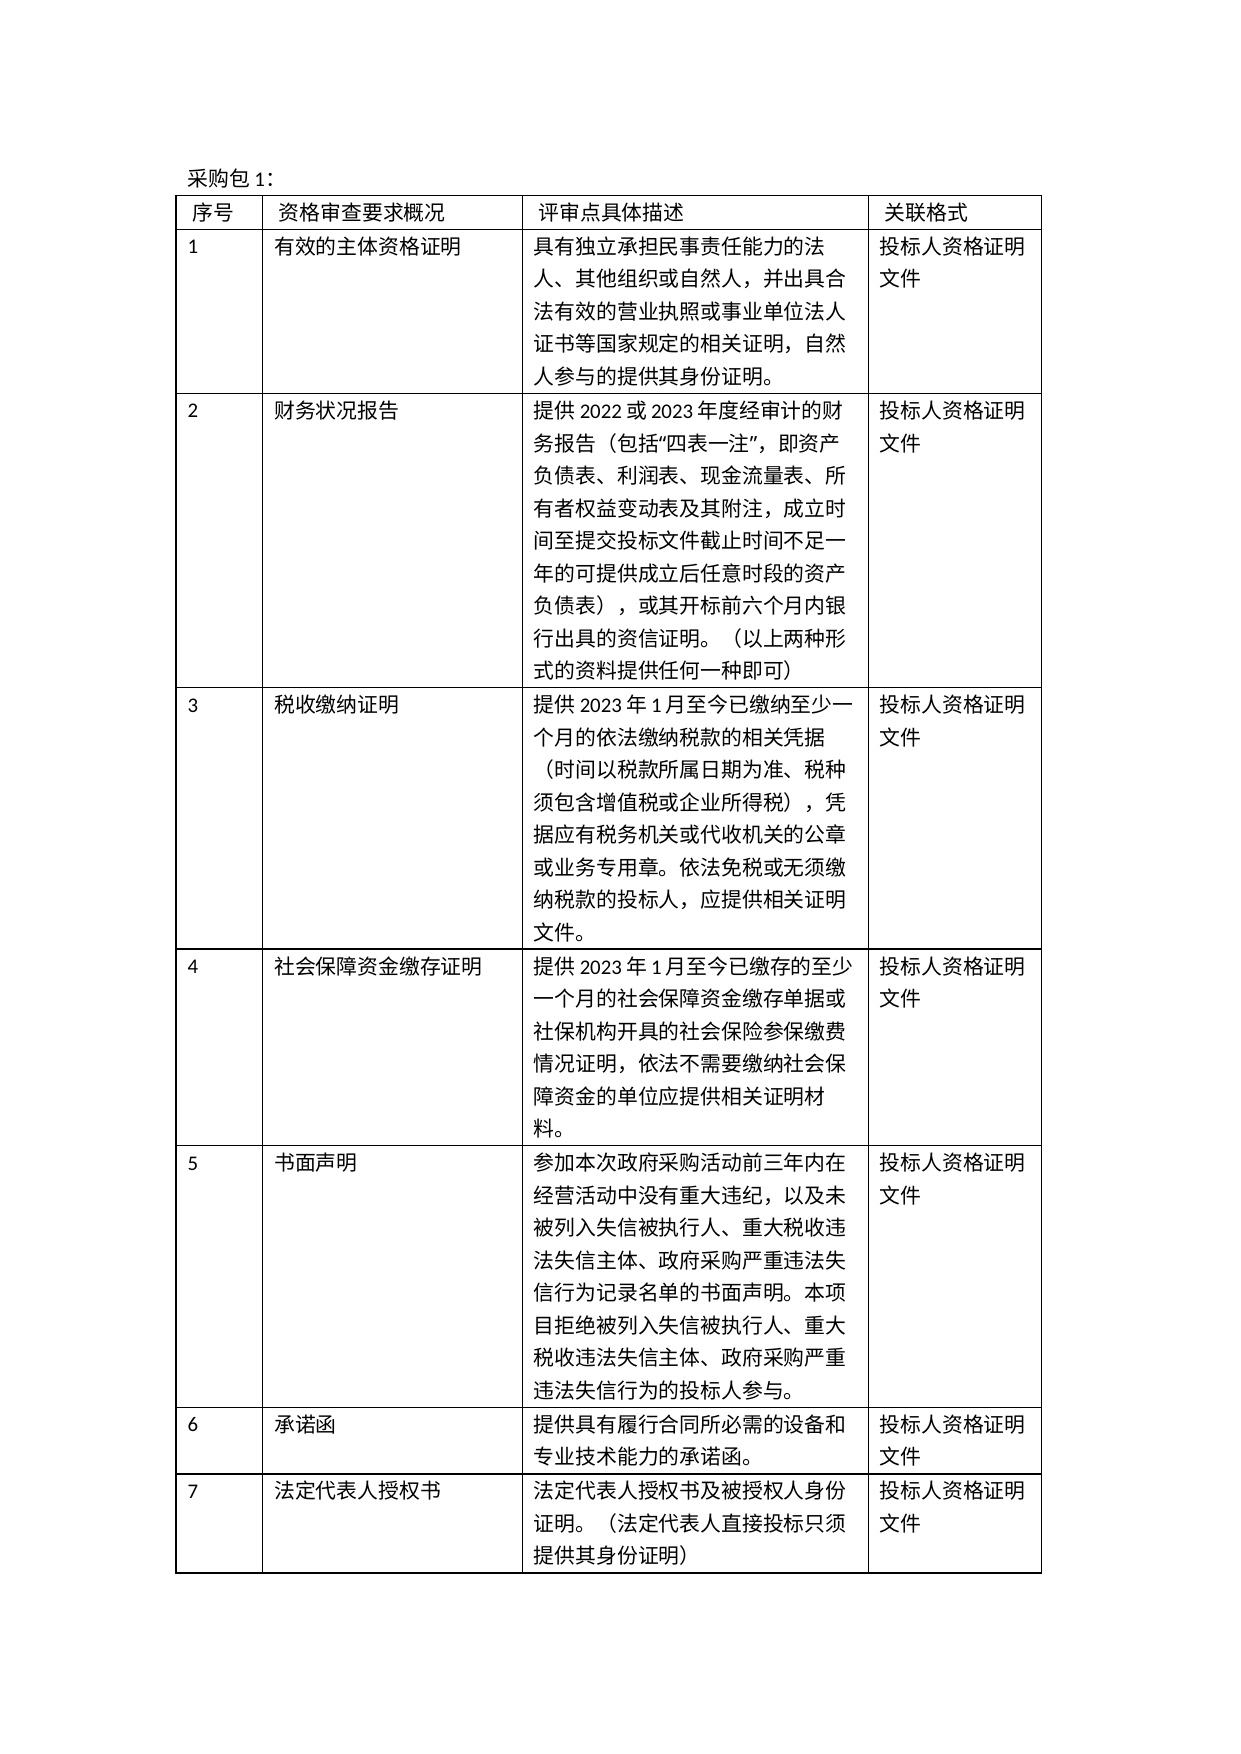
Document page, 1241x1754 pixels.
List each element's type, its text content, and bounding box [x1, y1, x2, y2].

table_header 资格审查要求概况 [263, 196, 522, 228]
table_cell 税收缴纳证明 [263, 688, 522, 948]
table_cell 1 [177, 230, 262, 393]
table_cell 提供2023年1月至今已缴存的至少一个月的社会保障资金缴存单据或社保机构开具的社会保险参保缴费情况证明，依法不需要缴纳社会保障资金的单位应提供相关证明材料。 [523, 950, 868, 1145]
table_cell 承诺函 [263, 1408, 522, 1473]
table_cell 社会保障资金缴存证明 [263, 950, 522, 1145]
table_cell 投标人资格证明文件 [869, 950, 1041, 1145]
table_header 评审点具体描述 [523, 196, 868, 228]
table_cell 提供具有履行合同所必需的设备和专业技术能力的承诺函。 [523, 1408, 868, 1473]
table_cell 投标人资格证明文件 [869, 688, 1041, 948]
table_cell 投标人资格证明文件 [869, 394, 1041, 687]
table_cell 投标人资格证明文件 [869, 1408, 1041, 1473]
table_cell 投标人资格证明文件 [869, 230, 1041, 393]
table_cell 7 [177, 1475, 262, 1572]
table_cell 提供2023年1月至今已缴纳至少一个月的依法缴纳税款的相关凭据（时间以税款所属日期为准、税种须包含增值税或企业所得税），凭据应有税务机关或代收机关的公章或业务专用章。依法免税或无须缴纳税款的投标人，应提供相关证明文件。 [523, 688, 868, 948]
table_cell 6 [177, 1408, 262, 1473]
table_cell 提供2022或2023年度经审计的财务报告（包括“四表一注”，即资产负债表、利润表、现金流量表、所有者权益变动表及其附注，成立时间至提交投标文件截止时间不足一年的可提供成立后任意时段的资产负债表），或其开标前六个月内银行出具的资信证明。（以上两种形式的资料提供任何一种即可） [523, 394, 868, 687]
table_cell 投标人资格证明文件 [869, 1146, 1041, 1406]
table_cell 3 [177, 688, 262, 948]
table_cell 具有独立承担民事责任能力的法人、其他组织或自然人，并出具合法有效的营业执照或事业单位法人证书等国家规定的相关证明，自然人参与的提供其身份证明。 [523, 230, 868, 393]
table_cell 2 [177, 394, 262, 687]
table_cell 5 [177, 1146, 262, 1406]
table_cell 法定代表人授权书 [263, 1475, 522, 1572]
table_cell 法定代表人授权书及被授权人身份证明。（法定代表人直接投标只须提供其身份证明） [523, 1475, 868, 1572]
table_cell 财务状况报告 [263, 394, 522, 687]
text 采购包1： [187, 162, 1053, 194]
table_cell 参加本次政府采购活动前三年内在经营活动中没有重大违纪，以及未被列入失信被执行人、重大税收违法失信主体、政府采购严重违法失信行为记录名单的书面声明。本项目拒绝被列入失信被执行人、重大税收违法失信主体、政府采购严重违法失信行为的投标人参与。 [523, 1146, 868, 1406]
table_cell 书面声明 [263, 1146, 522, 1406]
table_header 关联格式 [869, 196, 1041, 228]
table_cell 有效的主体资格证明 [263, 230, 522, 393]
table_cell 4 [177, 950, 262, 1145]
table_cell 投标人资格证明文件 [869, 1475, 1041, 1572]
table_header 序号 [177, 196, 262, 228]
